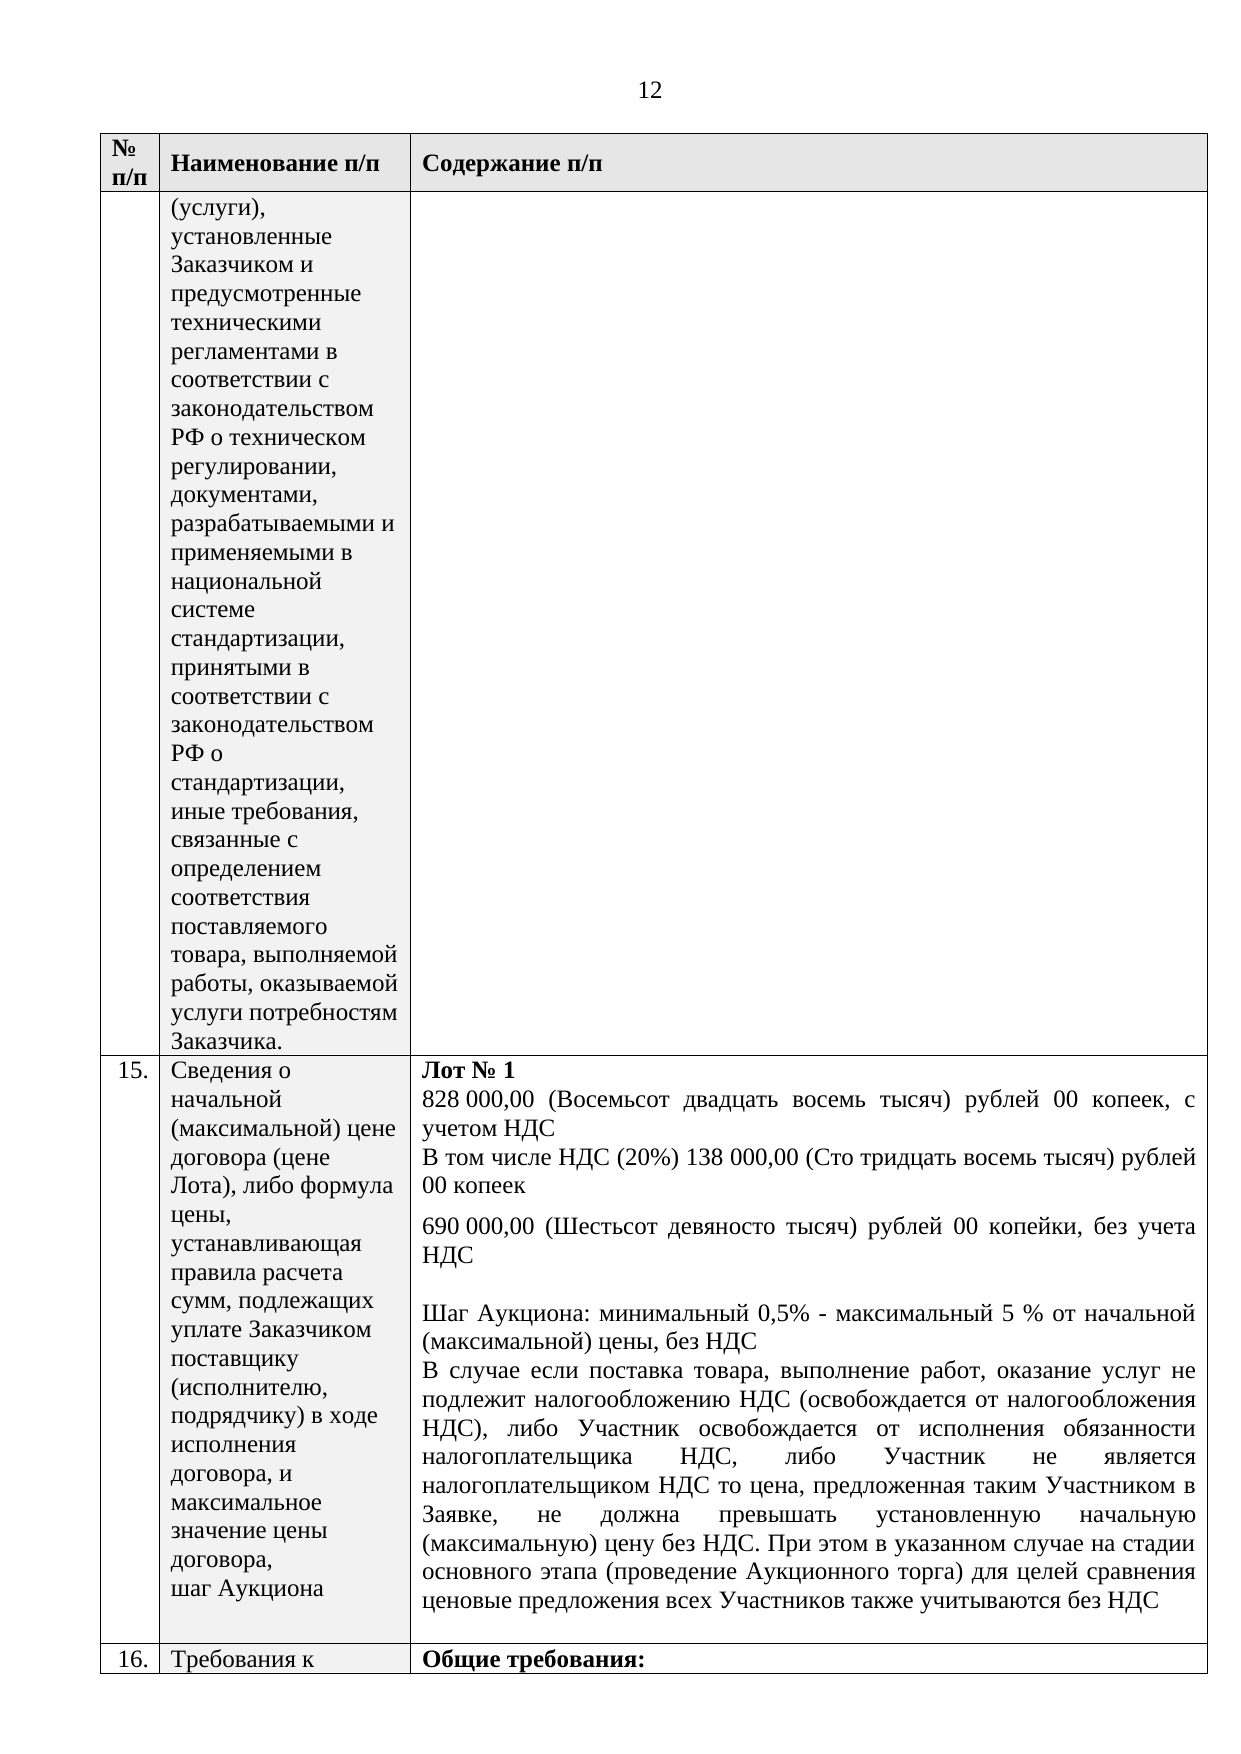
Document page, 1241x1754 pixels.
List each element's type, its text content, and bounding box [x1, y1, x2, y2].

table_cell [411, 192, 1207, 1054]
table_cell Требования к Участникам закупки [160, 1644, 410, 1672]
table_cell [101, 1644, 159, 1672]
table_cell [101, 1056, 159, 1643]
table_cell Сведения о начальной (максимальной) цене договора (цене Лота), либо формула цены, устанавливающая правила расчета сумм, подлежащих уплате Заказчиком поставщику (исполнителю, подрядчику) в ходе исполнения договора, и максимальное значение цены договора, шаг Аукциона [160, 1056, 410, 1643]
table_cell [101, 192, 159, 1054]
table_header № п/п [101, 134, 159, 191]
table_header Содержание п/п [411, 134, 1207, 191]
table_cell Лот № 1 828 000,00 (Восемьсот двадцать восемь тысяч) рублей 00 копеек, с учетом НДС В том числе НДС (20%) 138 000,00 (Сто тридцать восемь тысяч) рублей 00 копеек 690 000,00 (Шестьсот девяносто тысяч) рублей 00 копейки, без учета НДС Шаг Аукциона: минимальный 0,5% - максимальный 5 % от начальной (максимальной) цены, без НДС В случае если поставка товара, выполнение работ, оказание услуг не подлежит налогообложению НДС (освобождается от налогообложения НДС), либо Участник освобождается от исполнения обязанности налогоплательщика НДС, либо Участник не является налогоплательщиком НДС то цена, предложенная таким Участником в Заявке, не должна превышать установленную начальную (максимальную) цену без НДС. При этом в указанном случае на стадии основного этапа (проведение Аукционного торга) для целей сравнения ценовые предложения всех Участников также учитываются без НДС [411, 1056, 1207, 1643]
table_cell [160, 192, 410, 1054]
table_header Наименование п/п [160, 134, 410, 191]
